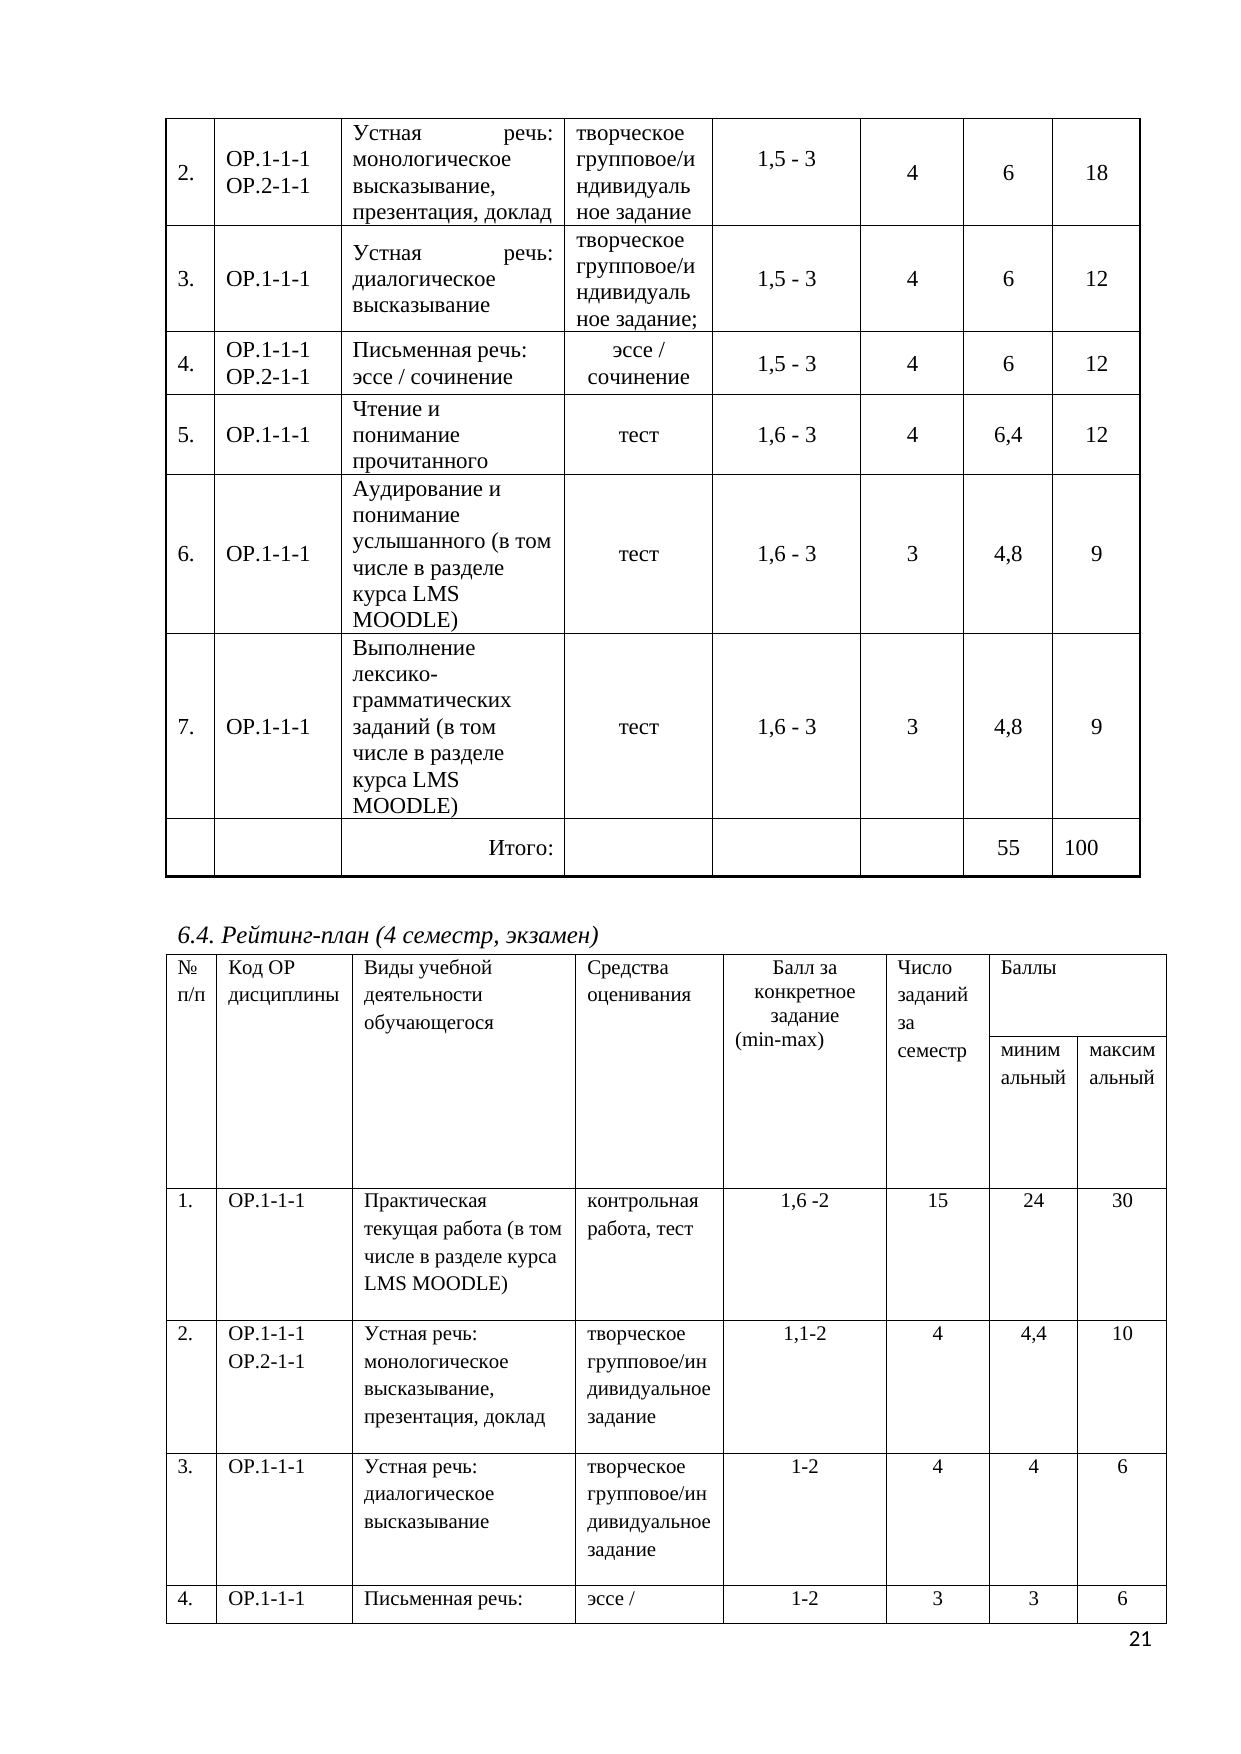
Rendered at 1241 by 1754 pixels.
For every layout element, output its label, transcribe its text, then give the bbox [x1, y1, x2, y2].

table_cell 12 [1053, 332, 1139, 393]
table_header Средства оценивания [576, 955, 723, 1187]
table_cell 4 [861, 332, 963, 393]
table_cell Письменная речь: эссе / сочинение [342, 332, 564, 393]
table_cell 1,1-2 [724, 1321, 886, 1453]
table_cell Чтение и понимание прочитанного [342, 395, 564, 474]
table_cell 24 [990, 1189, 1077, 1320]
table_cell Практическая текущая работа (в том числе в разделе курса LMS MOODLE) [353, 1189, 575, 1320]
table_cell 6 [964, 119, 1052, 224]
table_cell 12 [1053, 226, 1139, 331]
table_cell 6. [167, 475, 214, 633]
table_cell ОР.1-1-1 ОР.2-1-1 [217, 1321, 352, 1453]
table_cell 2. [167, 119, 214, 224]
table_cell 1-2 [724, 1454, 886, 1585]
table_cell ОР.1-1-1 [215, 475, 341, 633]
table_cell [713, 819, 860, 875]
table_cell Аудирование и понимание услышанного (в том числе в разделе курса LMS MOODLE) [342, 475, 564, 633]
table_cell 6 [964, 332, 1052, 393]
table_cell 5. [167, 395, 214, 474]
table_cell творческое групповое/индивидуальное задание; [565, 226, 712, 331]
table_cell ОР.1-1-1 ОР.2-1-1 [217, 1586, 352, 1623]
table_cell ОР.1-1-1 [215, 634, 341, 818]
table_header Код ОР дисциплины [217, 955, 352, 1187]
table_cell 4,8 [964, 475, 1052, 633]
table_cell 1,6 - 3 [713, 475, 860, 633]
table_cell 3 [861, 475, 963, 633]
table_cell 1,6 - 3 [713, 634, 860, 818]
table_cell ОР.1-1-1 [217, 1454, 352, 1585]
table_cell [215, 819, 341, 875]
table_cell 4. [167, 332, 214, 393]
table_header Баллы [990, 955, 1166, 1036]
table_header № п/п [167, 955, 216, 1187]
table_cell 1-2 [724, 1586, 886, 1623]
table_cell [565, 819, 712, 875]
table_cell 3. [167, 226, 214, 331]
text 6.4. Рейтинг-план (4 семестр, экзамен) [177, 921, 1152, 949]
table_cell ОР.1-1-1 ОР.2-1-1 [215, 119, 341, 224]
table_cell 4 [861, 119, 963, 224]
table_cell [167, 819, 214, 875]
table_cell Устная речь: монологическое высказывание, презентация, доклад [342, 119, 564, 224]
table_cell 3 [887, 1586, 989, 1623]
table_cell 4. [167, 1586, 216, 1623]
table_cell Устная речь: диалогическое высказывание [353, 1454, 575, 1585]
table_cell 6 [1078, 1586, 1166, 1623]
table_cell Итого: [342, 819, 564, 875]
table_cell эссе / сочинение [576, 1586, 723, 1623]
table_cell 1,6 - 3 [713, 395, 860, 474]
table_cell максимальный [1078, 1037, 1166, 1187]
table_cell Устная речь: монологическое высказывание, презентация, доклад [353, 1321, 575, 1453]
table_cell [861, 819, 963, 875]
table_cell 4 [861, 226, 963, 331]
table_cell 100 [1053, 819, 1139, 875]
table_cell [353, 1586, 575, 1623]
table_cell 3 [990, 1586, 1077, 1623]
table_cell тест [565, 395, 712, 474]
table_cell 10 [1078, 1321, 1166, 1453]
table_cell 1,5 - 3 [713, 119, 860, 224]
table_cell 9 [1053, 634, 1139, 818]
table_cell 1,5 - 3 [713, 332, 860, 393]
table_cell эссе / сочинение [565, 332, 712, 393]
table_cell 55 [964, 819, 1052, 875]
table_cell минимальный [990, 1037, 1077, 1187]
table_header Число заданий за семестр [887, 955, 989, 1187]
table_cell 2. [167, 1321, 216, 1453]
table_cell ОР.1-1-1 [215, 226, 341, 331]
table_header Балл за конкретное задание (min-max) [724, 955, 886, 1187]
table_cell 4,4 [990, 1321, 1077, 1453]
table_header Виды учебной деятельности обучающегося [353, 955, 575, 1187]
table_cell творческое групповое/индивидуальное задание [576, 1321, 723, 1453]
table_cell 6,4 [964, 395, 1052, 474]
table_cell 6 [964, 226, 1052, 331]
table_cell 4 [887, 1454, 989, 1585]
table_cell 1,6 -2 [724, 1189, 886, 1320]
table_cell творческое групповое/индивидуальное задание [576, 1454, 723, 1585]
table_cell 30 [1078, 1189, 1166, 1320]
table_cell 1,5 - 3 [713, 226, 860, 331]
table_cell 9 [1053, 475, 1139, 633]
table_cell 7. [167, 634, 214, 818]
table_cell 4 [990, 1454, 1077, 1585]
table_cell творческое групповое/индивидуальное задание [565, 119, 712, 224]
table_cell Выполнение лексико-грамматических заданий (в том числе в разделе курса LMS MOODLE) [342, 634, 564, 818]
table_cell 4,8 [964, 634, 1052, 818]
table_cell 3 [861, 634, 963, 818]
table_cell контрольная работа, тест [576, 1189, 723, 1320]
table_cell ОР.1-1-1 [215, 395, 341, 474]
table_cell 4 [887, 1321, 989, 1453]
table_cell ОР.1-1-1 [217, 1189, 352, 1320]
table_cell Устная речь: диалогическое высказывание [342, 226, 564, 331]
table_cell 12 [1053, 395, 1139, 474]
table_cell 4 [861, 395, 963, 474]
table_cell 6 [1078, 1454, 1166, 1585]
table_cell тест [565, 475, 712, 633]
table_cell 15 [887, 1189, 989, 1320]
table_cell 18 [1053, 119, 1139, 224]
table_cell 3. [167, 1454, 216, 1585]
table_cell тест [565, 634, 712, 818]
table_cell ОР.1-1-1 ОР.2-1-1 [215, 332, 341, 393]
table_cell 1. [167, 1189, 216, 1320]
